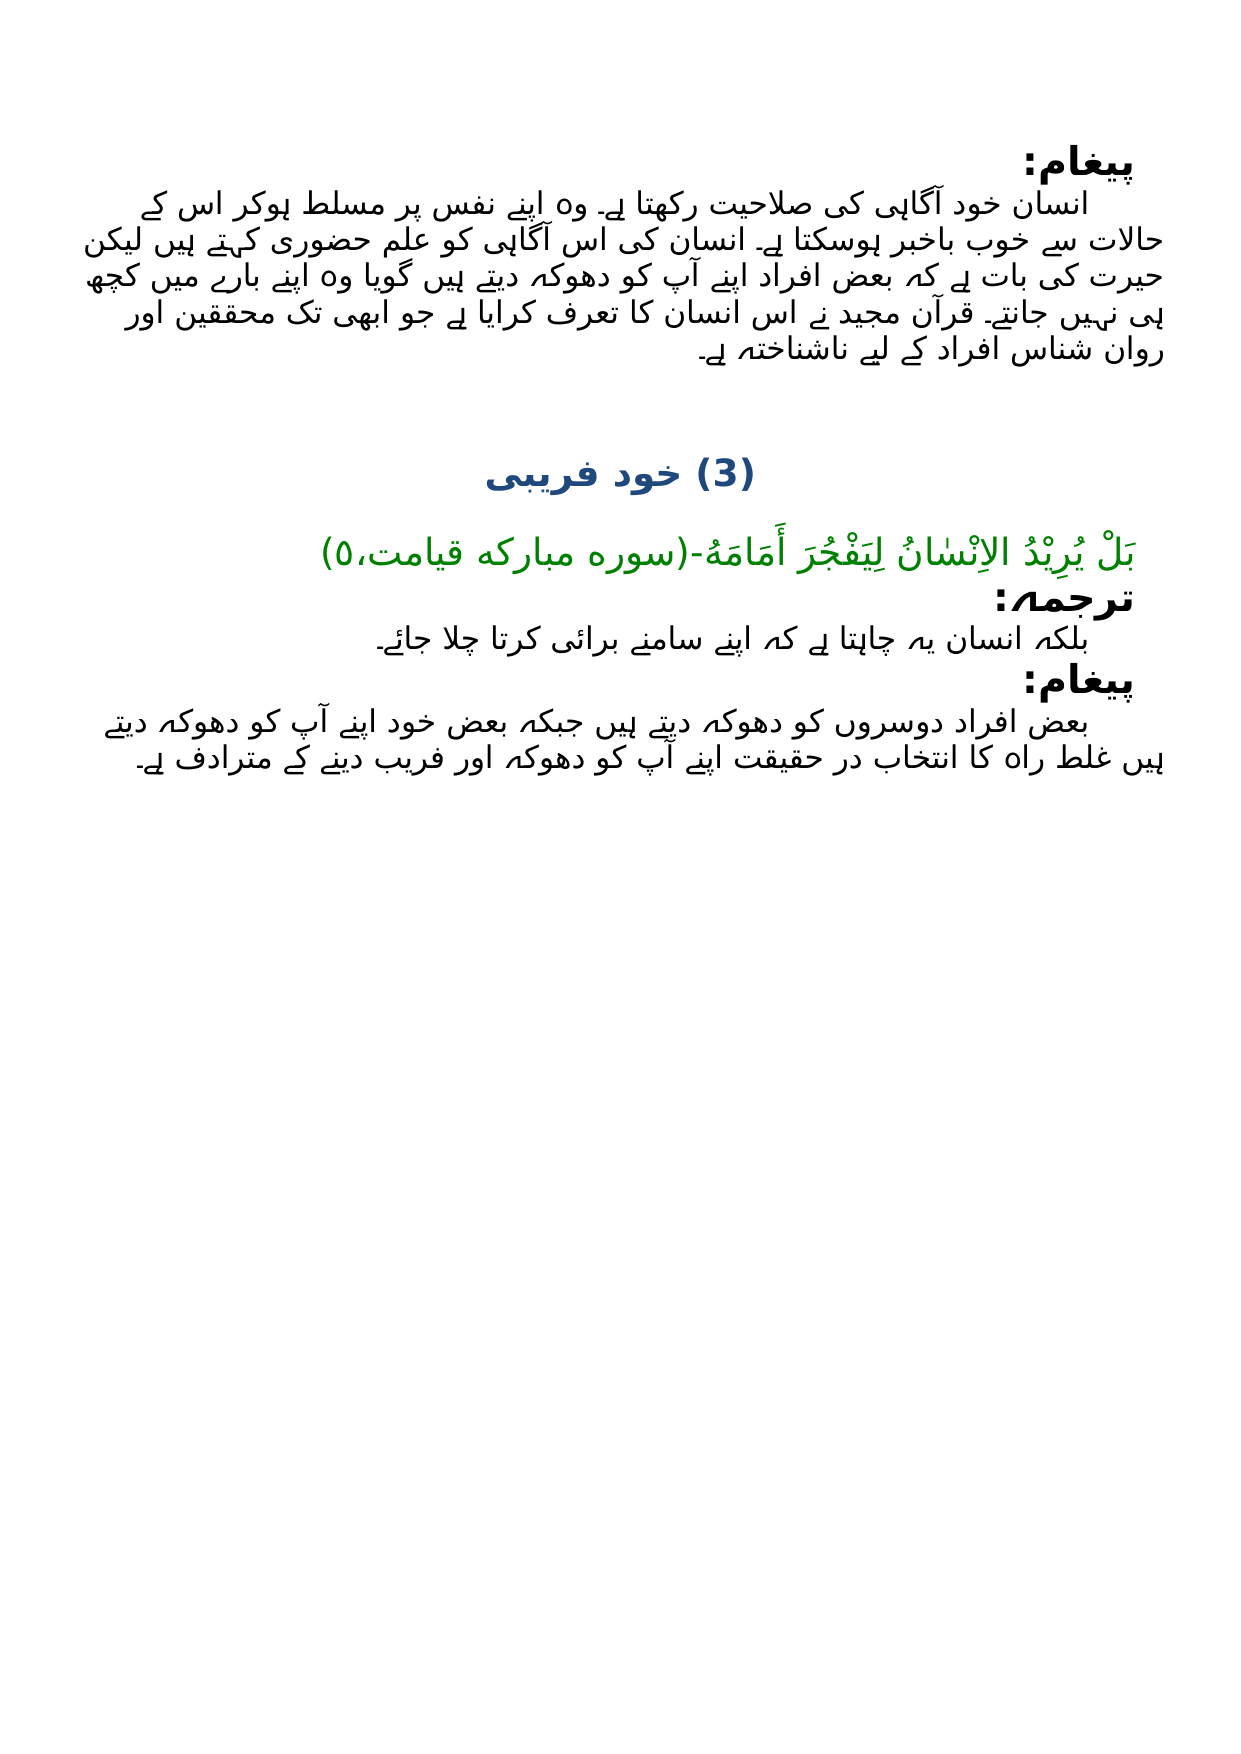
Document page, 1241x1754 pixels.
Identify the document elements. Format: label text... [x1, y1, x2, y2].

text بعض افراد دوسروں کو دھوکہ دیتے ہیں جبکہ بعض خود اپنے آپ کو دھوکہ دیتے ہیں غلط راہ کا انتخاب در حقیقت اپنے آپ کو دھوکہ اور فریب دینے کے مترادف ہے۔ [75, 703, 1165, 776]
text انسان خود آگاہی کی صلاحیت رکھتا ہے۔ وہ اپنے نفس پر مسلط ہوکر اس کے حالات سے خوب باخبر ہوسکتا ہے۔ انسان کی اس آگاہی کو علم حضوری کہتے ہیں لیکن حیرت کی بات ہے کہ بعض افراد اپنے آپ کو دھوکہ دیتے ہیں گویا وہ اپنے بارے میں کچھ ہی نہیں جانتے۔ قرآن مجید نے اس انسان کا تعرف کرایا ہے جو ابھی تک محققین اور روان شناس افراد کے لیے ناشناختہ ہے۔ [75, 185, 1165, 367]
text بَلْ یُرِیْدُ الاِنْسٰانُ لِیَفْجُرَ أَمَامَهُ-(سوره مبارکه قیامت،٥) [75, 531, 1165, 574]
text پیغام: [75, 657, 1165, 703]
text پیغام: [75, 139, 1165, 185]
subtitle (3) خود فریبی [75, 451, 1165, 495]
text ترجمہ: [75, 574, 1165, 621]
text بلکہ انسان یہ چاہتا ہے کہ اپنے سامنے برائی کرتا چلا جائے۔ [75, 621, 1165, 657]
